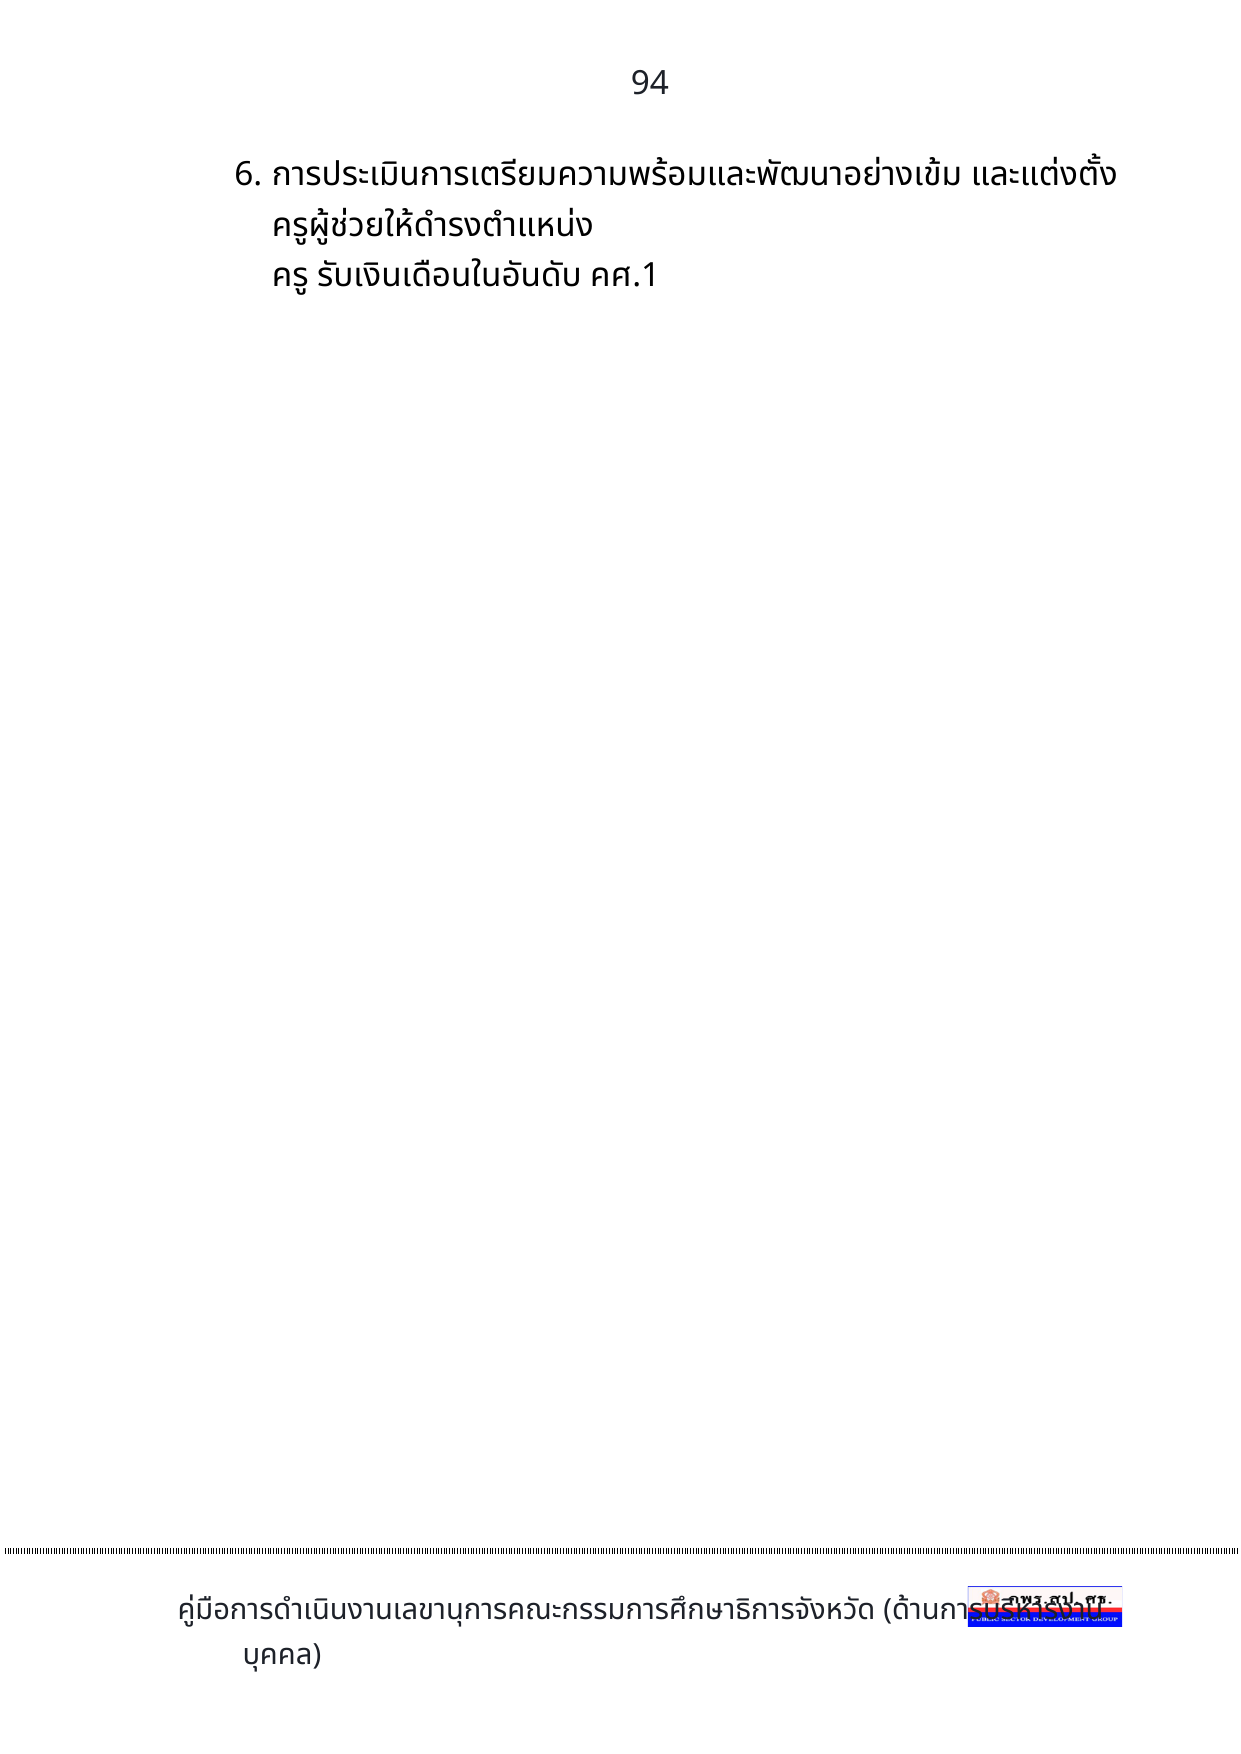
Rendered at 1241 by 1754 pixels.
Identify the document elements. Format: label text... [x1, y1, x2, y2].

picture [967, 1586, 1123, 1627]
text 6. การประเมินการเตรียมความพร้อมและพัฒนาอย่างเข้ม และแต่งตั้งครูผู้ช่วยให้ดำรงตำแหน่ง ครู รับเงินเดือนในอันดับ คศ.1 [234, 150, 1122, 302]
